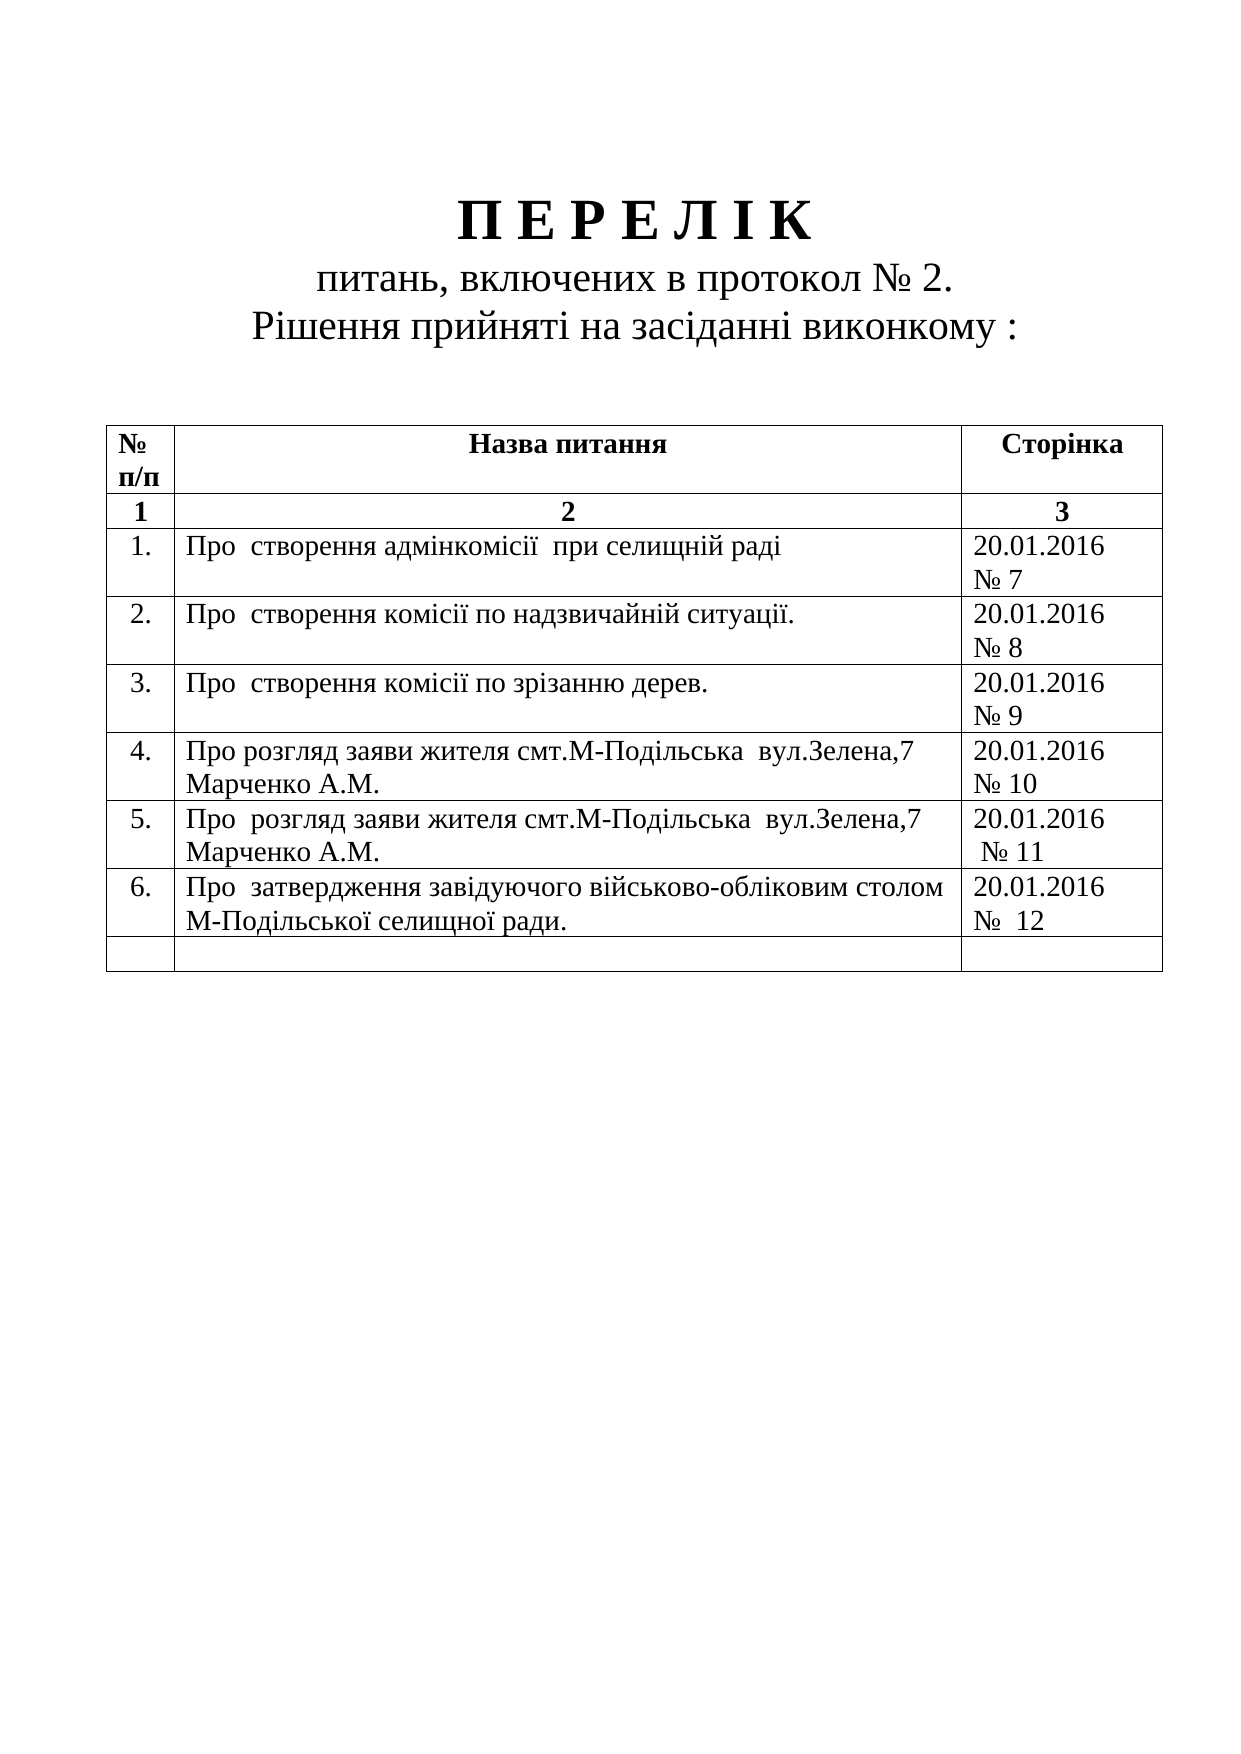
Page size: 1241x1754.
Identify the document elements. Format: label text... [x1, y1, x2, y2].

table_header Сторінка [962, 426, 1162, 493]
table_cell 20.01.2016 № 10 [962, 733, 1162, 800]
table_cell 3 [962, 494, 1162, 527]
table_cell [107, 937, 174, 971]
table_header Назва питання [175, 426, 961, 493]
table_cell 20.01.2016 № 11 [962, 801, 1162, 868]
table_cell 20.01.2016 № 12 [962, 869, 1162, 936]
table_cell 20.01.2016 № 9 [962, 665, 1162, 732]
table_cell Про розгляд заяви жителя смт.М-Подільська вул.Зелена,7 Марченко А.М. [175, 733, 961, 800]
table_cell Про створення комісії по надзвичайній ситуації. [175, 597, 961, 664]
table_cell 5. [107, 801, 174, 868]
table_header № п/п [107, 426, 174, 493]
table_cell 1. [107, 529, 174, 596]
table_cell Про створення адмінкомісії при селищній раді [175, 529, 961, 596]
table_cell 6. [107, 869, 174, 936]
table_cell 4. [107, 733, 174, 800]
table_cell Про створення комісії по зрізанню дерев. [175, 665, 961, 732]
table_cell 3. [107, 665, 174, 732]
text Рішення прийняті на засіданні виконкому : [118, 300, 1152, 348]
table_cell 1 [107, 494, 174, 527]
title П Е Р Е Л І К [118, 185, 1152, 252]
table_cell 2. [107, 597, 174, 664]
table_cell [175, 937, 961, 971]
table_cell Про розгляд заяви жителя смт.М-Подільська вул.Зелена,7 Марченко А.М. [175, 801, 961, 868]
table_cell 20.01.2016 № 7 [962, 529, 1162, 596]
table_cell 2 [175, 494, 961, 527]
table_cell [962, 937, 1162, 971]
table_cell Про затвердження завідуючого військово-обліковим столом М-Подільської селищної ради. [175, 869, 961, 936]
table_cell 20.01.2016 № 8 [962, 597, 1162, 664]
text питань, включених в протокол № 2. [118, 252, 1152, 300]
